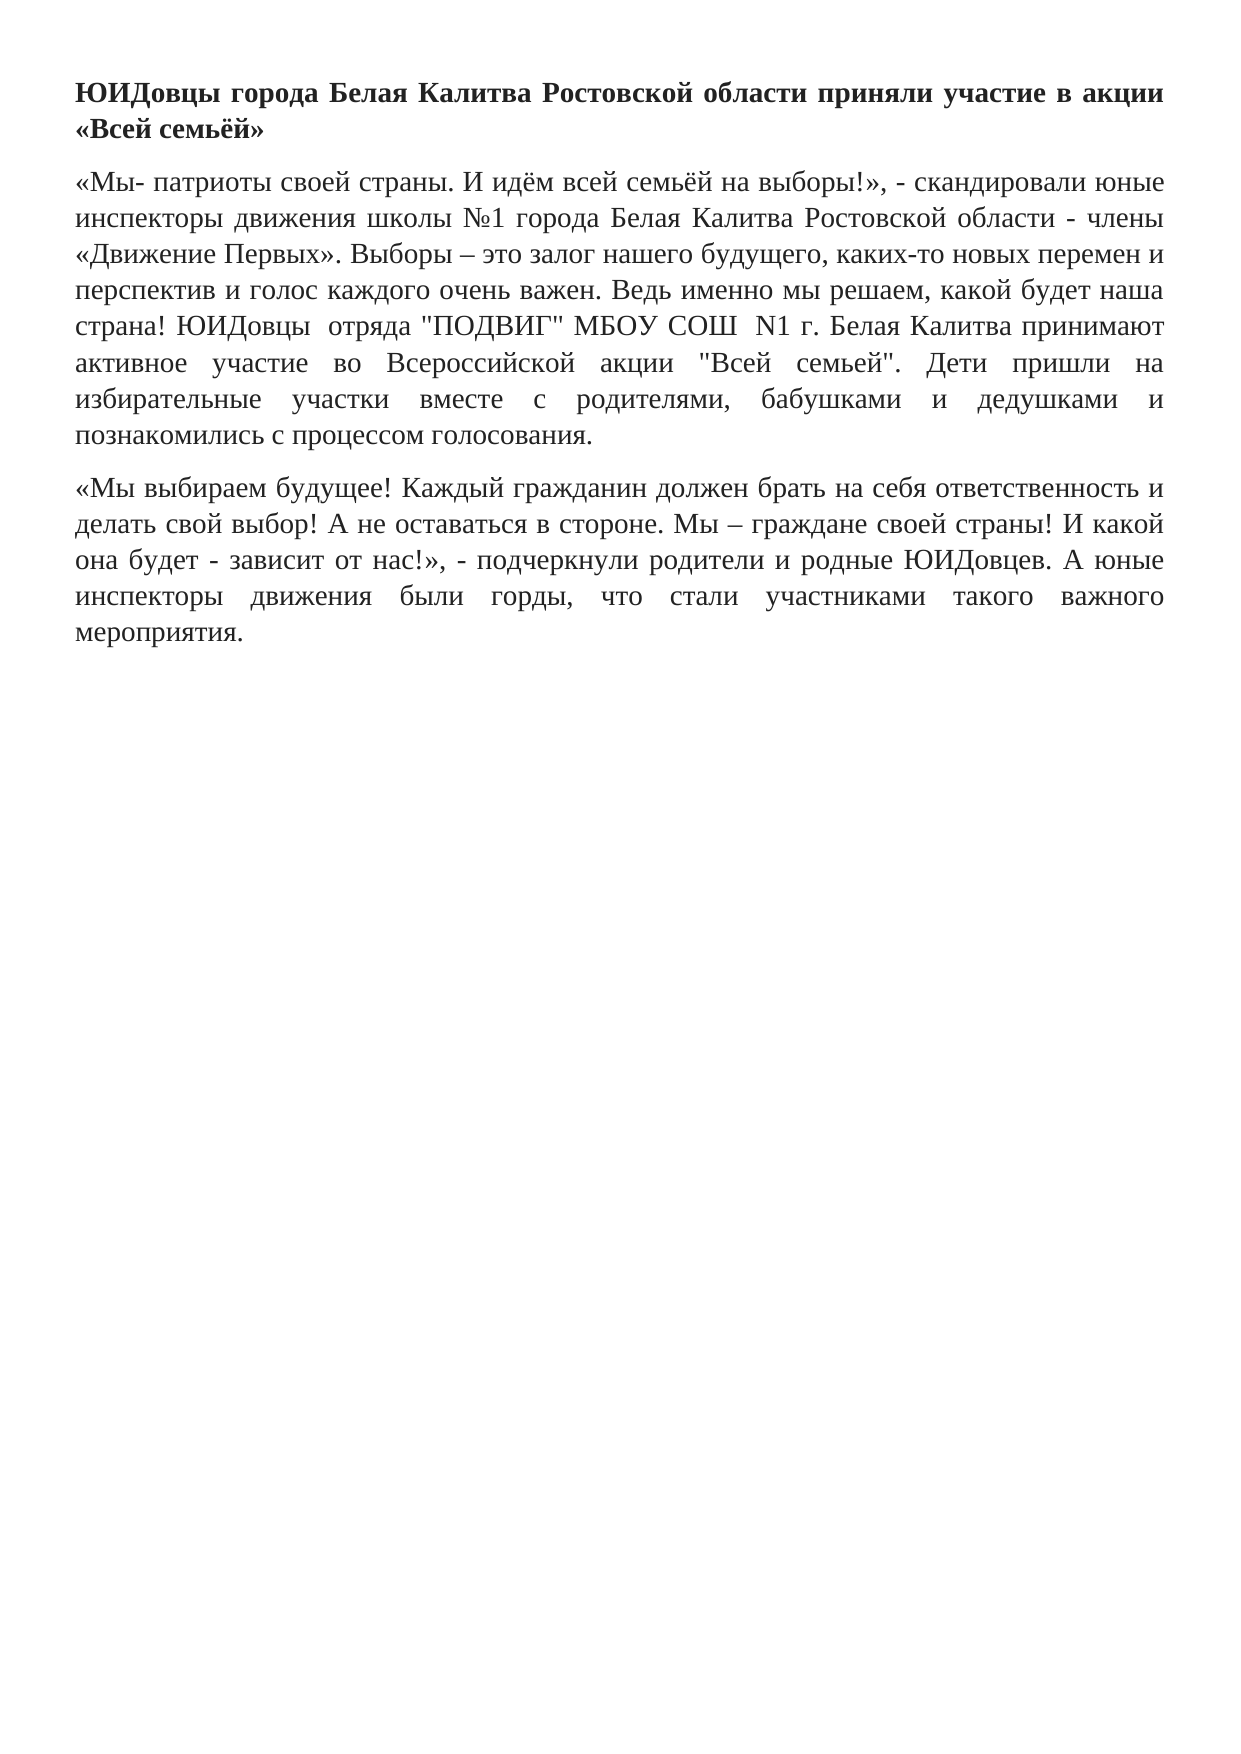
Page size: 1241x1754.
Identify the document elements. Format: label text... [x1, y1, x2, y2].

text «Мы- патриоты своей страны. И идëм всей семьёй на выборы!», - скандировали юные инспекторы движения школы №1 города Белая Калитва Ростовской области - члены «Движение Первых». Выборы – это залог нашего будущего, каких-то новых перемен и перспектив и голос каждого очень важен. Ведь именно мы решаем, какой будет наша страна! ЮИДовцы отряда "ПОДВИГ" МБОУ СОШ N1 г. Белая Калитва принимают активное участие во Всероссийской акции "Всей семьей". Дети пришли на избирательные участки вместе с родителями, бабушками и дедушками и познакомились с процессом голосования. [75, 414, 1165, 451]
text «Мы выбираем будущее! Каждый гражданин должен брать на себя ответственность и делать свой выбор! А не оставаться в стороне. Мы – граждане своей страны! И какой она будет - зависит от нас!», - подчеркнули родители и родные ЮИДовцев. А юные инспекторы движения были горды, что стали участниками такого важного мероприятия. [75, 470, 1165, 506]
text «Мы- патриоты своей страны. И идëм всей семьёй на выборы!», - скандировали юные инспекторы движения школы №1 города Белая Калитва Ростовской области - члены «Движение Первых». Выборы – это залог нашего будущего, каких-то новых перемен и перспектив и голос каждого очень важен. Ведь именно мы решаем, какой будет наша страна! ЮИДовцы отряда "ПОДВИГ" МБОУ СОШ N1 г. Белая Калитва принимают активное участие во Всероссийской акции "Всей семьей". Дети пришли на избирательные участки вместе с родителями, бабушками и дедушками и познакомились с процессом голосования. [75, 164, 1165, 200]
text «Мы выбираем будущее! Каждый гражданин должен брать на себя ответственность и делать свой выбор! А не оставаться в стороне. Мы – граждане своей страны! И какой она будет - зависит от нас!», - подчеркнули родители и родные ЮИДовцев. А юные инспекторы движения были горды, что стали участниками такого важного мероприятия. [75, 612, 1165, 648]
text ЮИДовцы города Белая Калитва Ростовской области приняли участие в акции «Всей семьёй» [75, 108, 1165, 145]
